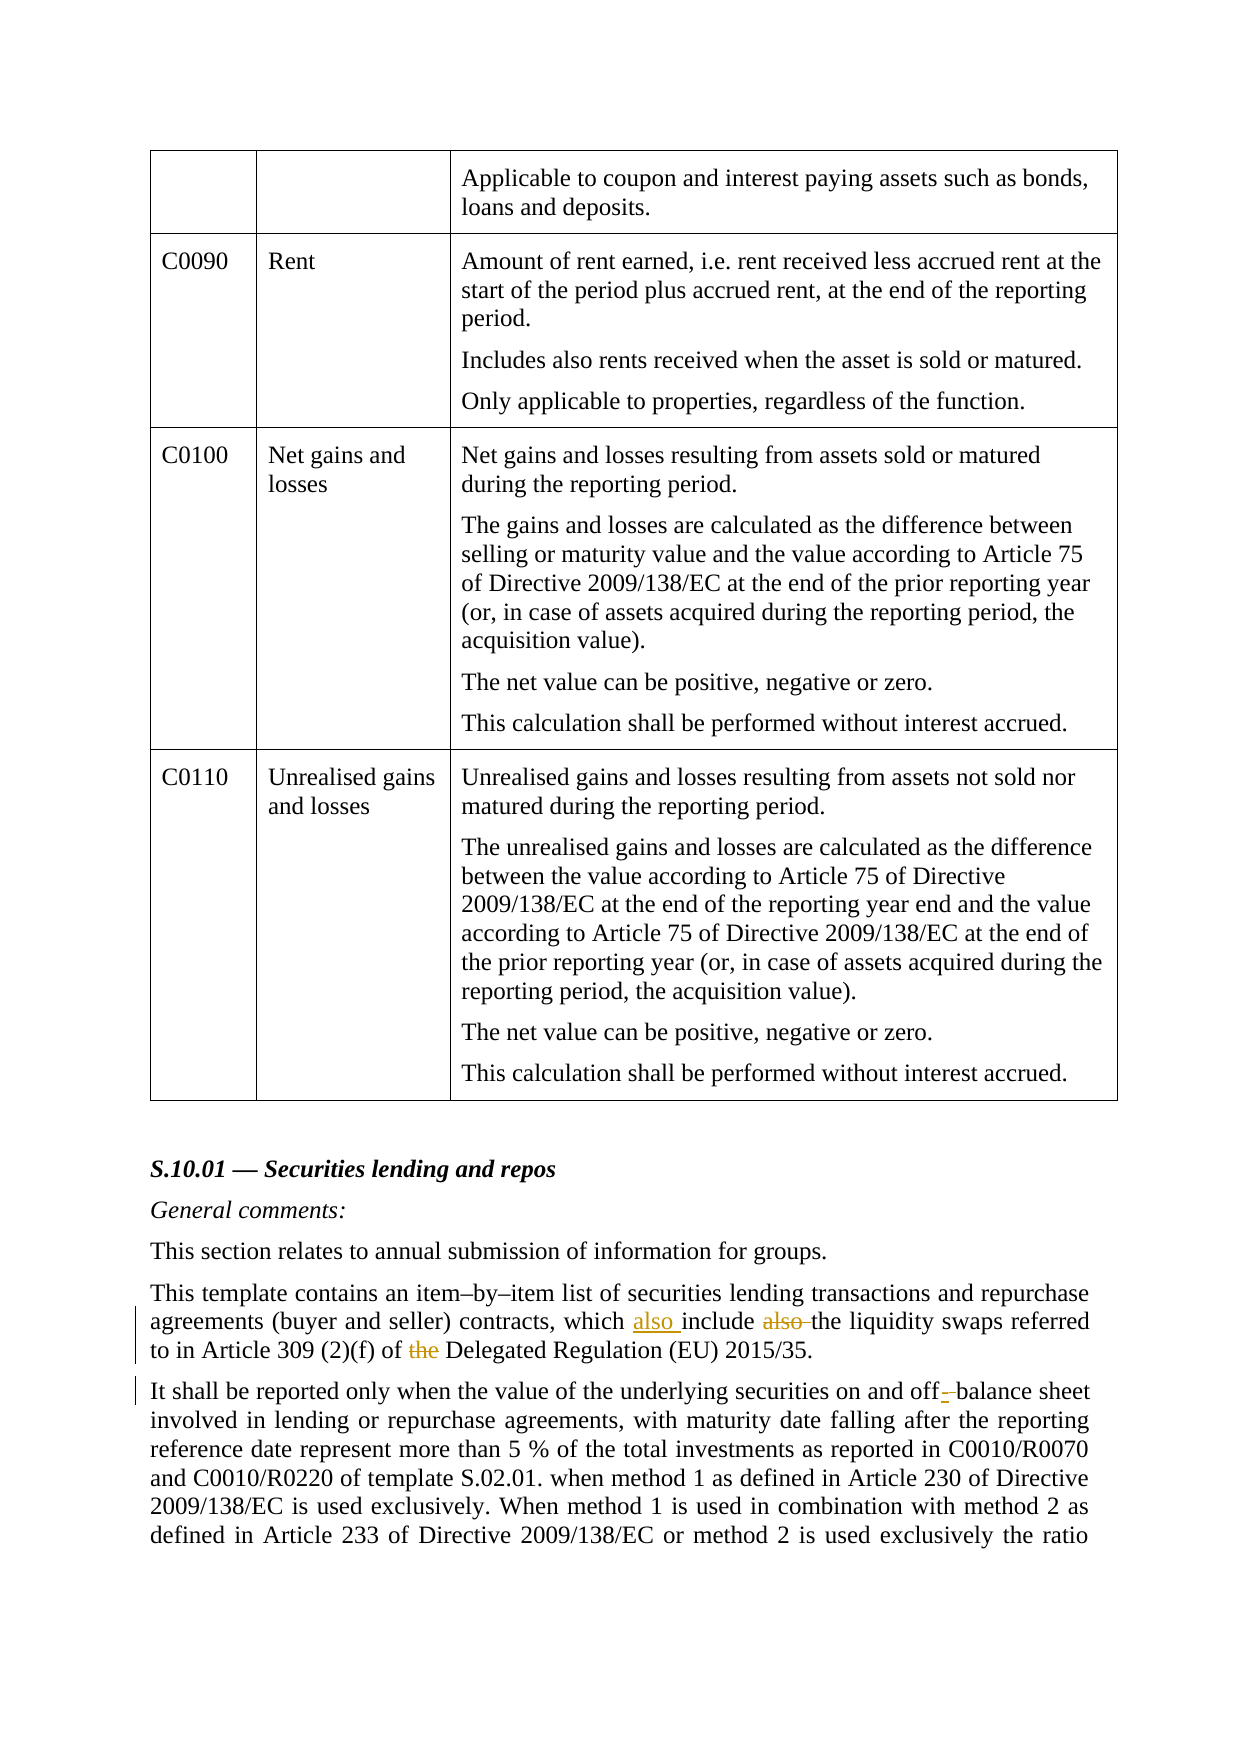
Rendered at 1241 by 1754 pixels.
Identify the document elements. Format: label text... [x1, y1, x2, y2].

text General comments: [150, 1195, 1090, 1224]
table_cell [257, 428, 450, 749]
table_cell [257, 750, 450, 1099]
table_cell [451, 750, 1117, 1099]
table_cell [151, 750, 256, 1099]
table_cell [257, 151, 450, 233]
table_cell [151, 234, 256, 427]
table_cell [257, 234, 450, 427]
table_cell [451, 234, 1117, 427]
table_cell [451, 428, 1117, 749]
text This template contains an item–by–item list of securities lending transactions and repurchase agreements (buyer and seller) contracts, which include the liquidity swaps referred to in Article 309 (2)(f) of Delegated Regulation (EU) 2015/35. [150, 1278, 1090, 1364]
subtitle S.10.01 — Securities lending and repos [150, 1154, 1090, 1183]
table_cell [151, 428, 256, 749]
text This section relates to annual submission of information for groups. [150, 1236, 1090, 1265]
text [150, 1376, 1090, 1549]
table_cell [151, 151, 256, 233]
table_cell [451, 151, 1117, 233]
